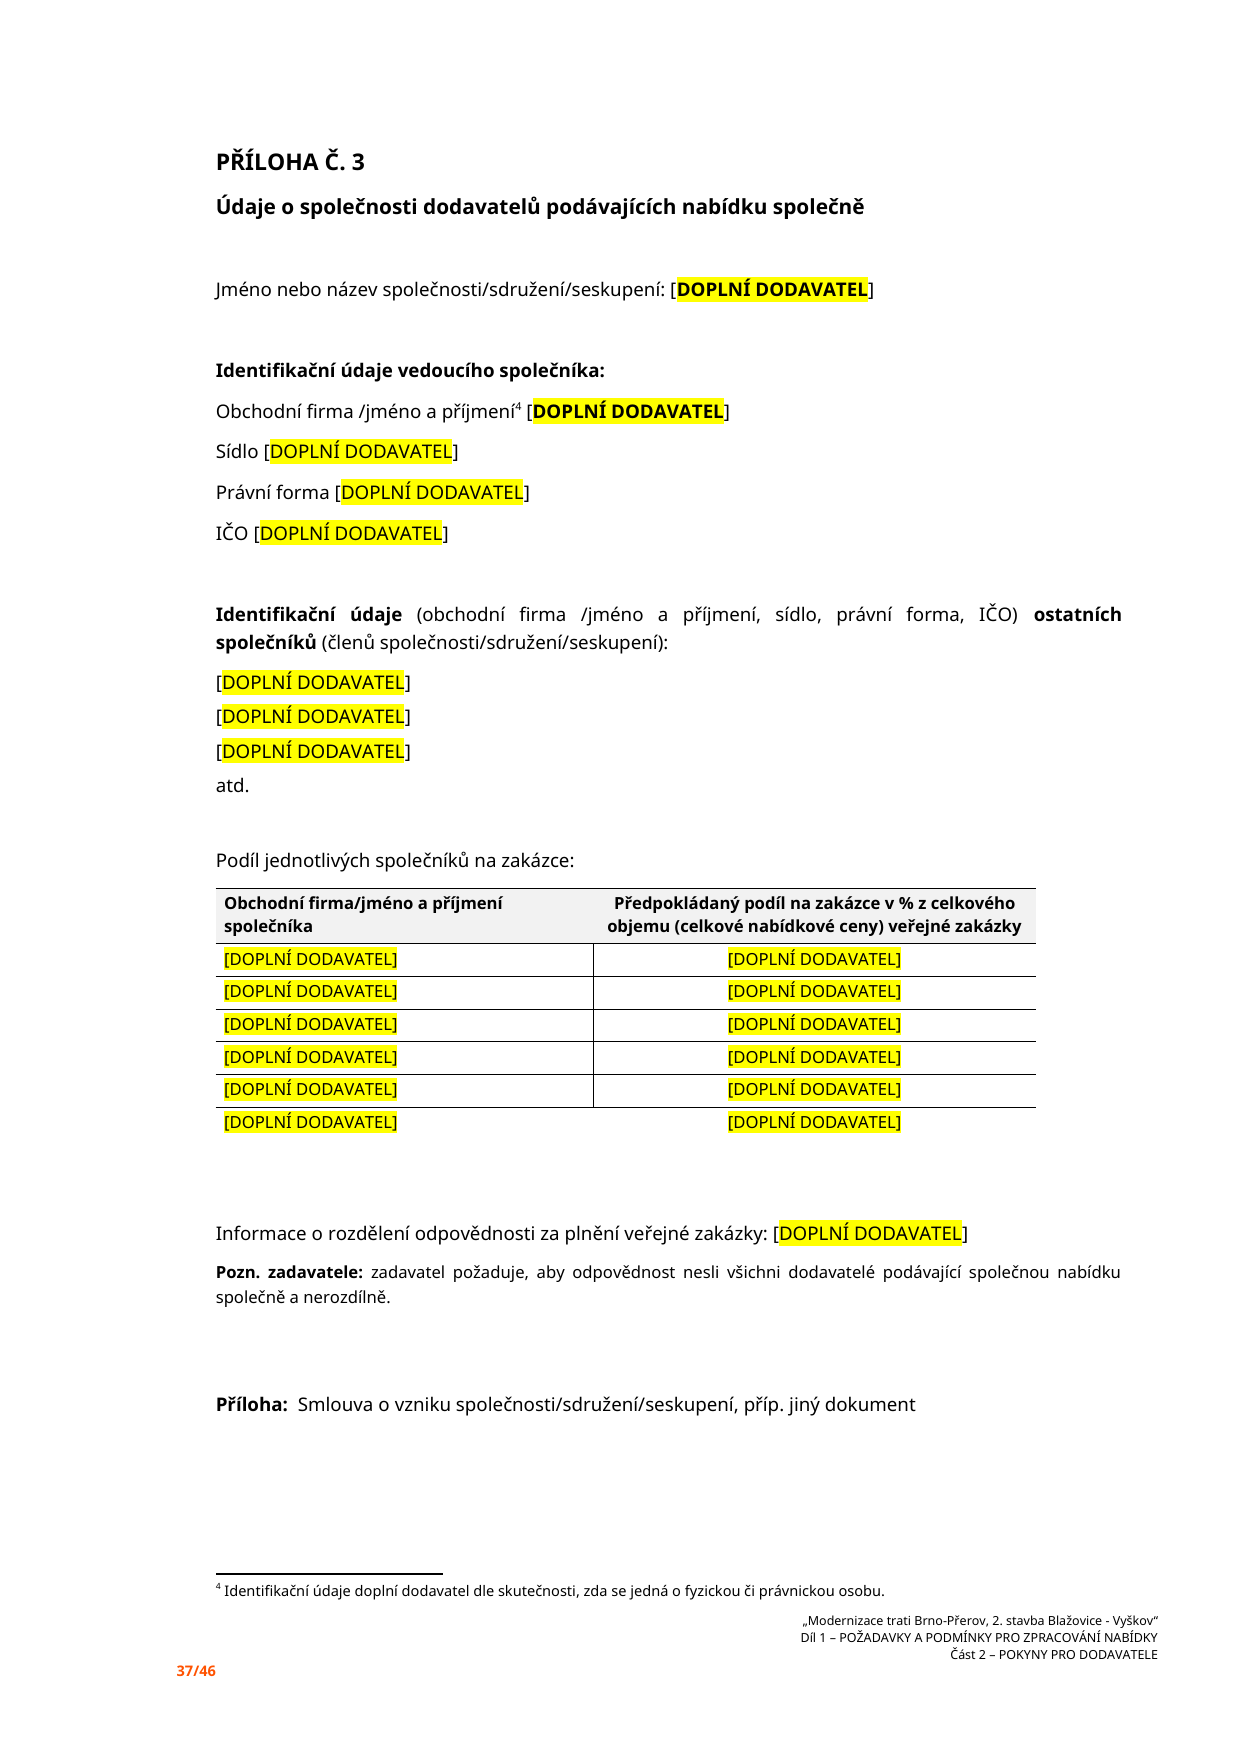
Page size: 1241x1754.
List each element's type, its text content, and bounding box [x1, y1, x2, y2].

text Jméno nebo název společnosti/sdružení/seskupení: [DOPLNÍ DODAVATEL] [216, 277, 677, 302]
text Údaje o společnosti dodavatelů podávajících nabídku společně [216, 192, 1122, 221]
text Pozn. zadavatele: zadavatel požaduje, aby odpovědnost nesli všichni dodavatelé podávající společnou nabídku společně a nerozdílně. [216, 1261, 1122, 1308]
text Právní forma [DOPLNÍ DODAVATEL] [216, 479, 341, 505]
table_cell [DOPLNÍ DODAVATEL] [216, 1010, 593, 1041]
text Jméno nebo název společnosti/sdružení/seskupení: [DOPLNÍ DODAVATEL] [868, 277, 1122, 302]
table_cell [DOPLNÍ DODAVATEL] [216, 977, 593, 1008]
text Sídlo [DOPLNÍ DODAVATEL] [452, 439, 1122, 464]
table_cell [DOPLNÍ DODAVATEL] [216, 1108, 593, 1139]
text atd. [216, 772, 1122, 798]
table_cell [DOPLNÍ DODAVATEL] [594, 944, 1036, 976]
text Identifikační údaje (obchodní firma /jméno a příjmení, sídlo, právní forma, IČO) ostatních společníků (členů společnosti/sdružení/seskupení): [216, 601, 1122, 654]
table_cell [DOPLNÍ DODAVATEL] [216, 1042, 593, 1074]
text Identifikační údaje vedoucího společníka: [216, 358, 1122, 383]
text [DOPLNÍ DODAVATEL] [216, 669, 1122, 695]
table_cell [DOPLNÍ DODAVATEL] [593, 1108, 1036, 1139]
text Podíl jednotlivých společníků na zakázce: [216, 847, 1122, 873]
text IČO [DOPLNÍ DODAVATEL] [442, 520, 1122, 545]
text Obchodní firma /jméno a příjmení [DOPLNÍ DODAVATEL] [724, 398, 1122, 424]
text Příloha: Smlouva o vzniku společnosti/sdružení/seskupení, příp. jiný dokument [216, 1392, 1122, 1417]
text [DOPLNÍ DODAVATEL] [404, 704, 1122, 729]
table_cell [DOPLNÍ DODAVATEL] [594, 1042, 1036, 1074]
table_cell [DOPLNÍ DODAVATEL] [216, 1075, 593, 1107]
text [DOPLNÍ DODAVATEL] [404, 738, 1122, 763]
text Obchodní firma /jméno a příjmení [DOPLNÍ DODAVATEL] [216, 398, 533, 424]
table_cell [DOPLNÍ DODAVATEL] [594, 977, 1036, 1008]
text Informace o rozdělení odpovědnosti za plnění veřejné zakázky: [DOPLNÍ DODAVATEL] [216, 1220, 779, 1246]
table_cell [DOPLNÍ DODAVATEL] [216, 944, 593, 976]
table_header Obchodní firma/jméno a příjmení společníka [216, 889, 593, 943]
text Právní forma [DOPLNÍ DODAVATEL] [523, 479, 1122, 505]
text Příloha č. 3 [216, 146, 1122, 177]
table_header Předpokládaný podíl na zakázce v % z celkového objemu (celkové nabídkové ceny) veřejné zakázky [593, 889, 1036, 943]
table_cell [DOPLNÍ DODAVATEL] [594, 1010, 1036, 1041]
table_cell [DOPLNÍ DODAVATEL] [594, 1075, 1036, 1107]
